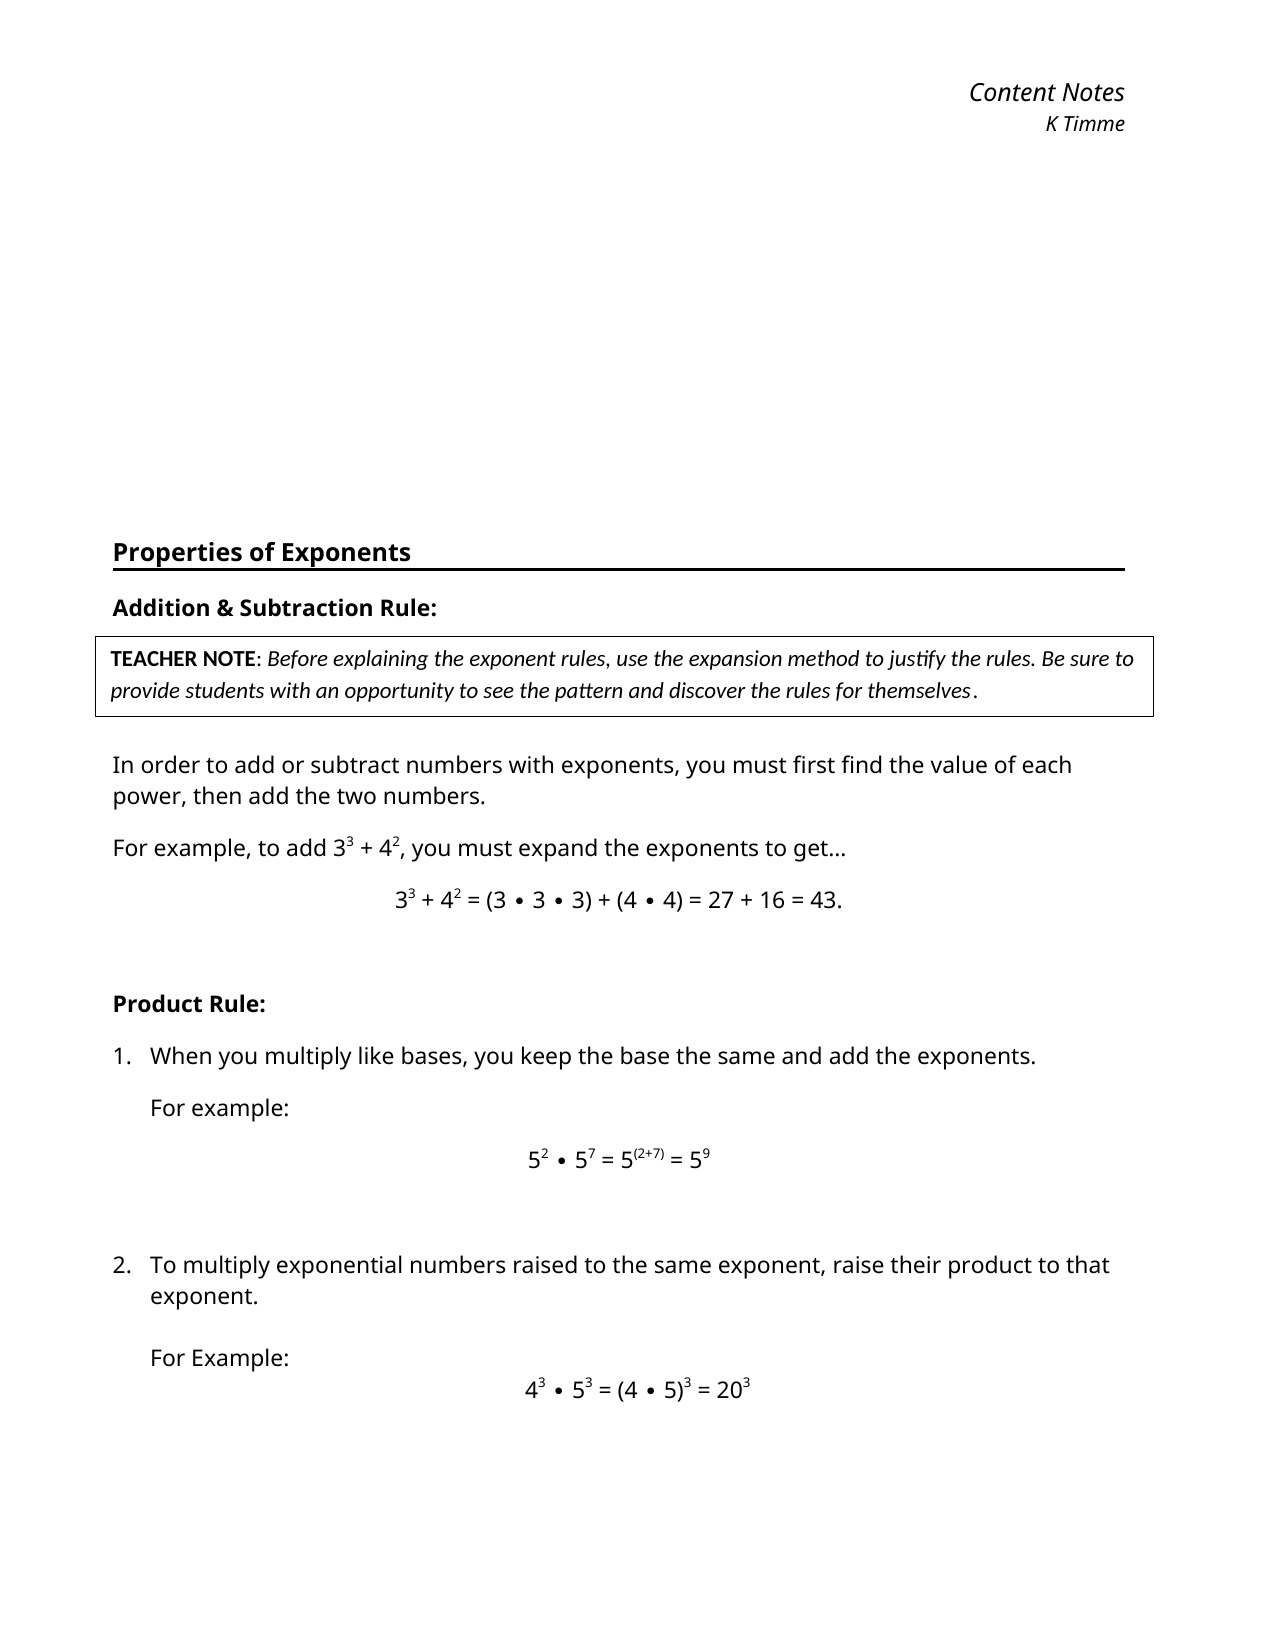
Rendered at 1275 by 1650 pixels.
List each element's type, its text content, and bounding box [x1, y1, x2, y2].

list For Example: [150, 1342, 1125, 1373]
text 33 + 42 = (3 ∙ 3 ∙ 3) + (4 ∙ 4) = 27 + 16 = 43. [112, 884, 1125, 915]
text Addition & Subtraction Rule: [112, 592, 1125, 623]
text For example, to add 33 + 42, you must expand the exponents to get… [112, 832, 1125, 863]
text In order to add or subtract numbers with exponents, you must first find the value of each power, then add the two numbers. [112, 748, 1125, 811]
list To multiply exponential numbers raised to the same exponent, raise their product to that exponent. [112, 1248, 1125, 1311]
list When you multiply like bases, you keep the base the same and add the exponents. [112, 1040, 1125, 1071]
text Product Rule: [112, 988, 1125, 1019]
list 43 ∙ 53 = (4 ∙ 5)3 = 203 [150, 1373, 1125, 1405]
text 52 ∙ 57 = 5(2+7) = 59 [112, 1144, 1125, 1176]
text Properties of Exponents [112, 534, 1125, 571]
text For example: [150, 1092, 1125, 1123]
